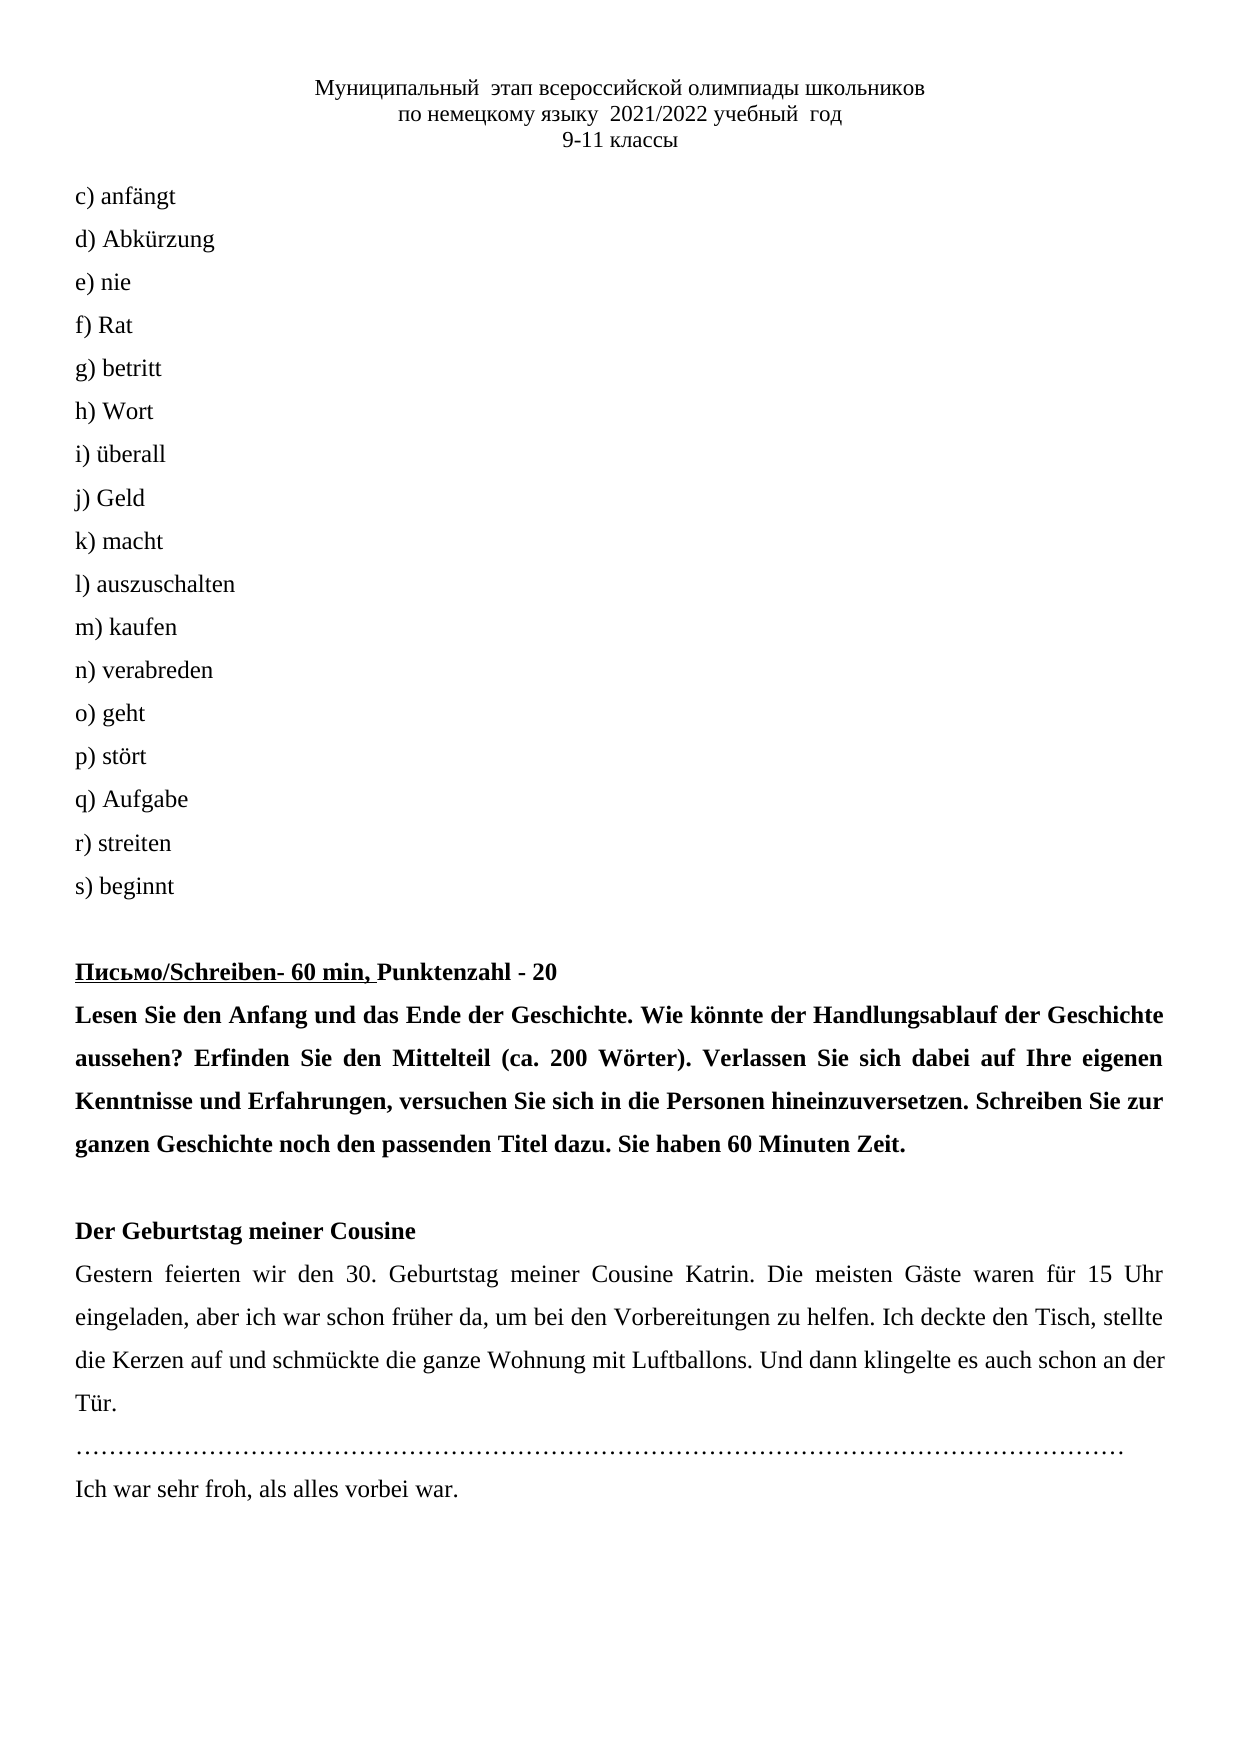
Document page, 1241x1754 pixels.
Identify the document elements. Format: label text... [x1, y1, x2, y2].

text r) streiten [75, 828, 1165, 856]
text o) geht [75, 698, 1165, 727]
text Lesen Sie den Anfang und das Ende der Geschichte. Wie könnte der Handlungsablauf der Geschichte aussehen? Erfinden Sie den Mittelteil (ca. 200 Wörter). Verlassen Sie sich dabei auf Ihre eigenen Kenntnisse und Erfahrungen, versuchen Sie sich in die Personen hineinzuversetzen. Schreiben Sie zur ganzen Geschichte noch den passenden Titel dazu. Sie haben 60 Minuten Zeit. [75, 1000, 1165, 1158]
text g) betritt [75, 353, 1165, 382]
text c) anfängt [75, 181, 1165, 209]
text ……………………………………………………………………………………………………………… [75, 1431, 1165, 1460]
text n) verabreden [75, 655, 1165, 684]
text i) überall [75, 439, 1165, 468]
text Der Geburtstag meiner Cousine [75, 1216, 1165, 1244]
text l) auszuschalten [75, 569, 1165, 598]
text k) macht [75, 526, 1165, 554]
text s) beginnt [75, 871, 1165, 899]
text p) stört [75, 741, 1165, 770]
text m) kaufen [75, 612, 1165, 641]
text f) Rat [75, 310, 1165, 339]
text Ich war sehr froh, als alles vorbei war. [75, 1474, 1165, 1503]
text q) Aufgabe [75, 784, 1165, 813]
text h) Wort [75, 396, 1165, 425]
text Письмо/Schreiben- 60 min, Punktenzahl - 20 [75, 957, 1165, 986]
text d) Abkürzung [75, 224, 1165, 253]
text Gestern feierten wir den 30. Geburtstag meiner Cousine Katrin. Die meisten Gäste waren für 15 Uhr eingeladen, aber ich war schon früher da, um bei den Vorbereitungen zu helfen. Ich deckte den Tisch, stellte die Kerzen auf und schmückte die ganze Wohnung mit Luftballons. Und dann klingelte es auch schon an der Tür. [75, 1259, 1165, 1417]
text j) Geld [75, 483, 1165, 511]
text e) nie [75, 267, 1165, 296]
